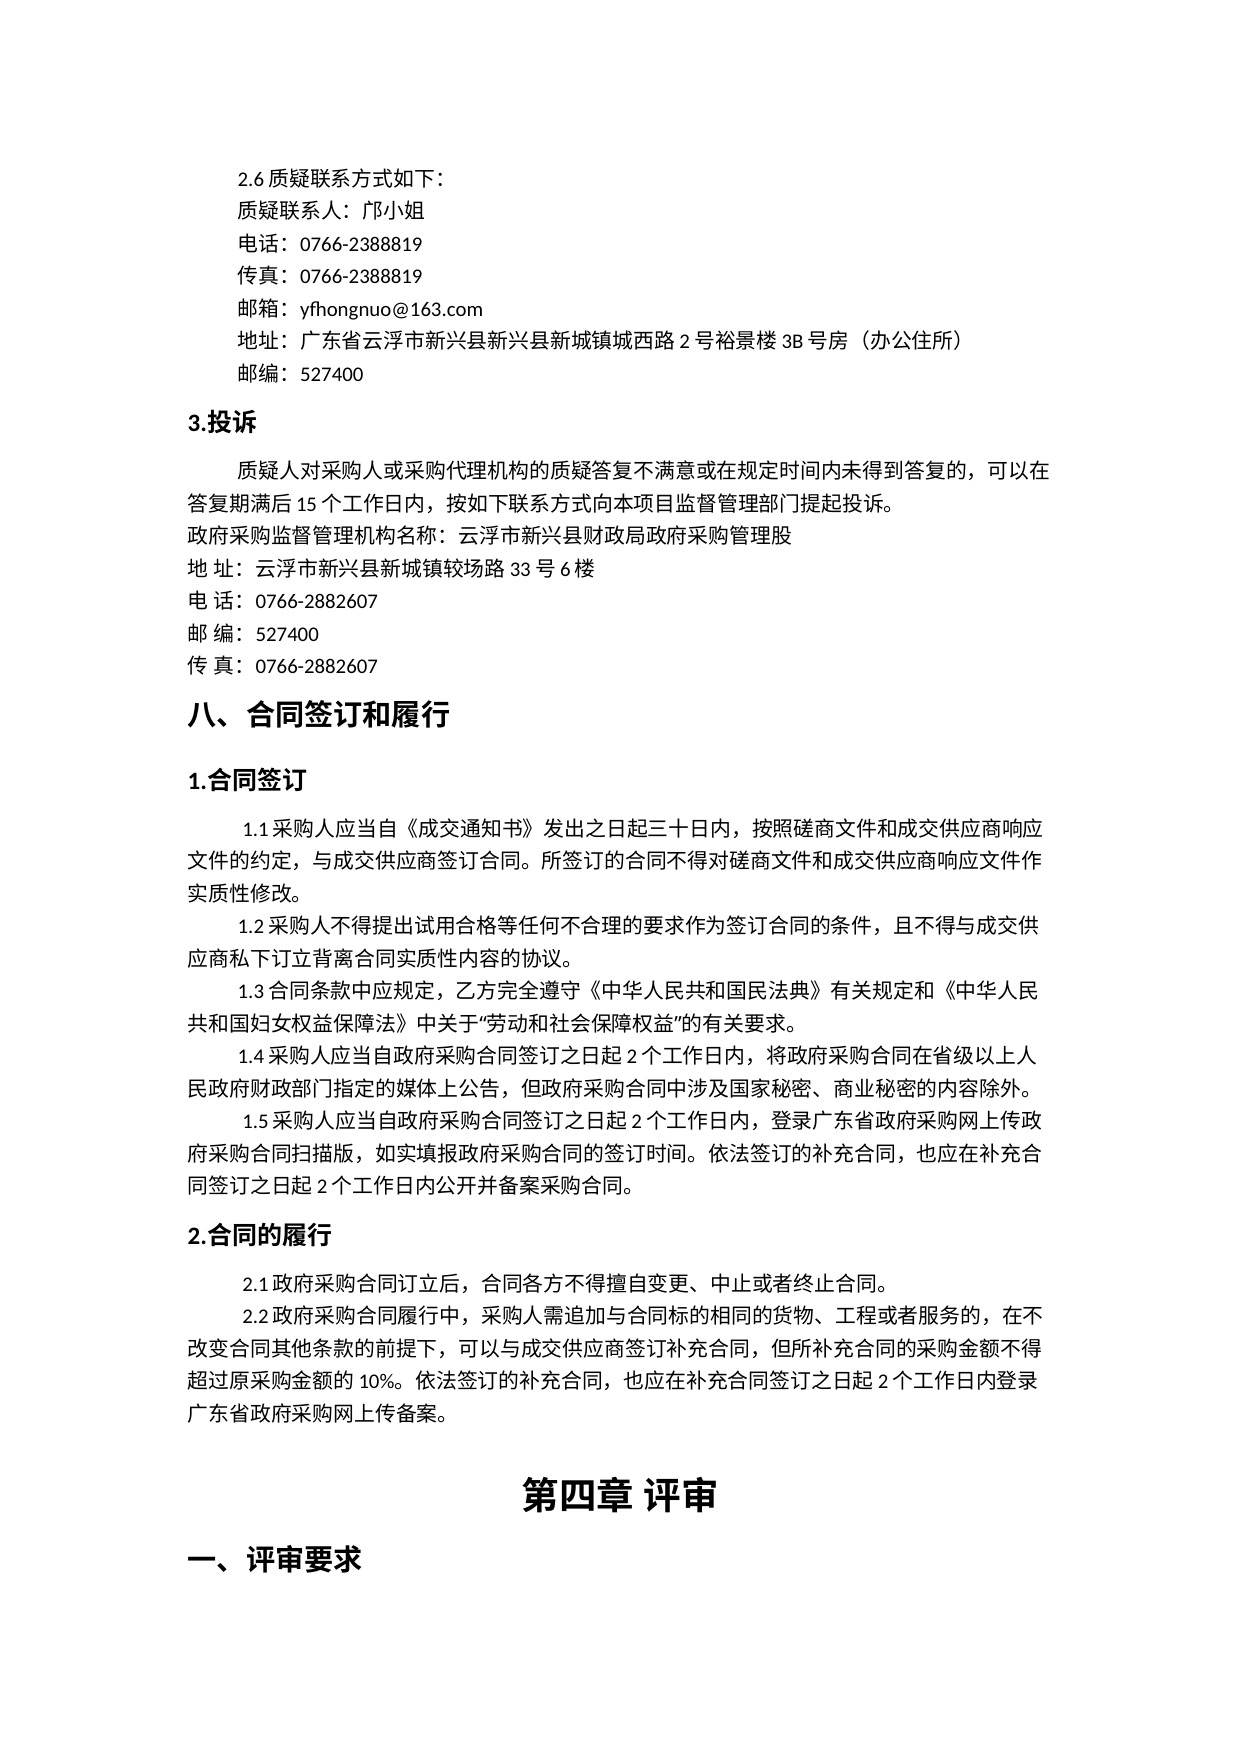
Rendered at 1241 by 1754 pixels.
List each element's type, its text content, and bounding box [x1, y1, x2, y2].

text 邮编：527400 [187, 357, 1053, 389]
text 1.3合同条款中应规定，乙方完全遵守《中华人民共和国民法典》有关规定和《中华人民共和国妇女权益保障法》中关于“劳动和社会保障权益”的有关要求。 [187, 974, 1053, 1039]
text 1.1采购人应当自《成交通知书》发出之日起三十日内，按照磋商文件和成交供应商响应文件的约定，与成交供应商签订合同。所签订的合同不得对磋商文件和成交供应商响应文件作实质性修改。 [187, 812, 1053, 909]
text 传 真：0766-2882607 [187, 649, 1053, 682]
text 传真：0766-2388819 [187, 259, 1053, 292]
text 一、评审要求 [187, 1527, 1053, 1592]
text 电话：0766-2388819 [187, 227, 1053, 259]
text 八、合同签订和履行 [187, 682, 1053, 747]
text 1.合同签订 [187, 747, 1053, 812]
text 1.5采购人应当自政府采购合同签订之日起2个工作日内，登录广东省政府采购网上传政府采购合同扫描版，如实填报政府采购合同的签订时间。依法签订的补充合同，也应在补充合同签订之日起2个工作日内公开并备案采购合同。 [187, 1104, 1053, 1202]
text 质疑人对采购人或采购代理机构的质疑答复不满意或在规定时间内未得到答复的，可以在答复期满后15个工作日内，按如下联系方式向本项目监督管理部门提起投诉。 [187, 454, 1053, 519]
text 2.1政府采购合同订立后，合同各方不得擅自变更、中止或者终止合同。 [187, 1267, 1053, 1299]
text 质疑联系人：邝小姐 [187, 194, 1053, 227]
text 1.2采购人不得提出试用合格等任何不合理的要求作为签订合同的条件，且不得与成交供应商私下订立背离合同实质性内容的协议。 [187, 909, 1053, 974]
text 邮箱：yfhongnuo@163.com [187, 292, 1053, 324]
text 地 址：云浮市新兴县新城镇较场路33号6楼 [187, 552, 1053, 584]
text 第四章 评审 [187, 1462, 1053, 1527]
text 1.4采购人应当自政府采购合同签订之日起2个工作日内，将政府采购合同在省级以上人民政府财政部门指定的媒体上公告，但政府采购合同中涉及国家秘密、商业秘密的内容除外。 [187, 1039, 1053, 1104]
text 地址：广东省云浮市新兴县新兴县新城镇城西路2号裕景楼3B号房（办公住所） [187, 324, 1053, 357]
text 2.6质疑联系方式如下： [187, 162, 1053, 194]
text 邮 编：527400 [187, 617, 1053, 649]
text 3.投诉 [187, 389, 1053, 454]
text 电 话：0766-2882607 [187, 584, 1053, 617]
text 政府采购监督管理机构名称：云浮市新兴县财政局政府采购管理股 [187, 519, 1053, 552]
text 2.合同的履行 [187, 1202, 1053, 1267]
text 2.2政府采购合同履行中，采购人需追加与合同标的相同的货物、工程或者服务的，在不改变合同其他条款的前提下，可以与成交供应商签订补充合同，但所补充合同的采购金额不得超过原采购金额的10%。依法签订的补充合同，也应在补充合同签订之日起2个工作日内登录广东省政府采购网上传备案。 [187, 1299, 1053, 1429]
